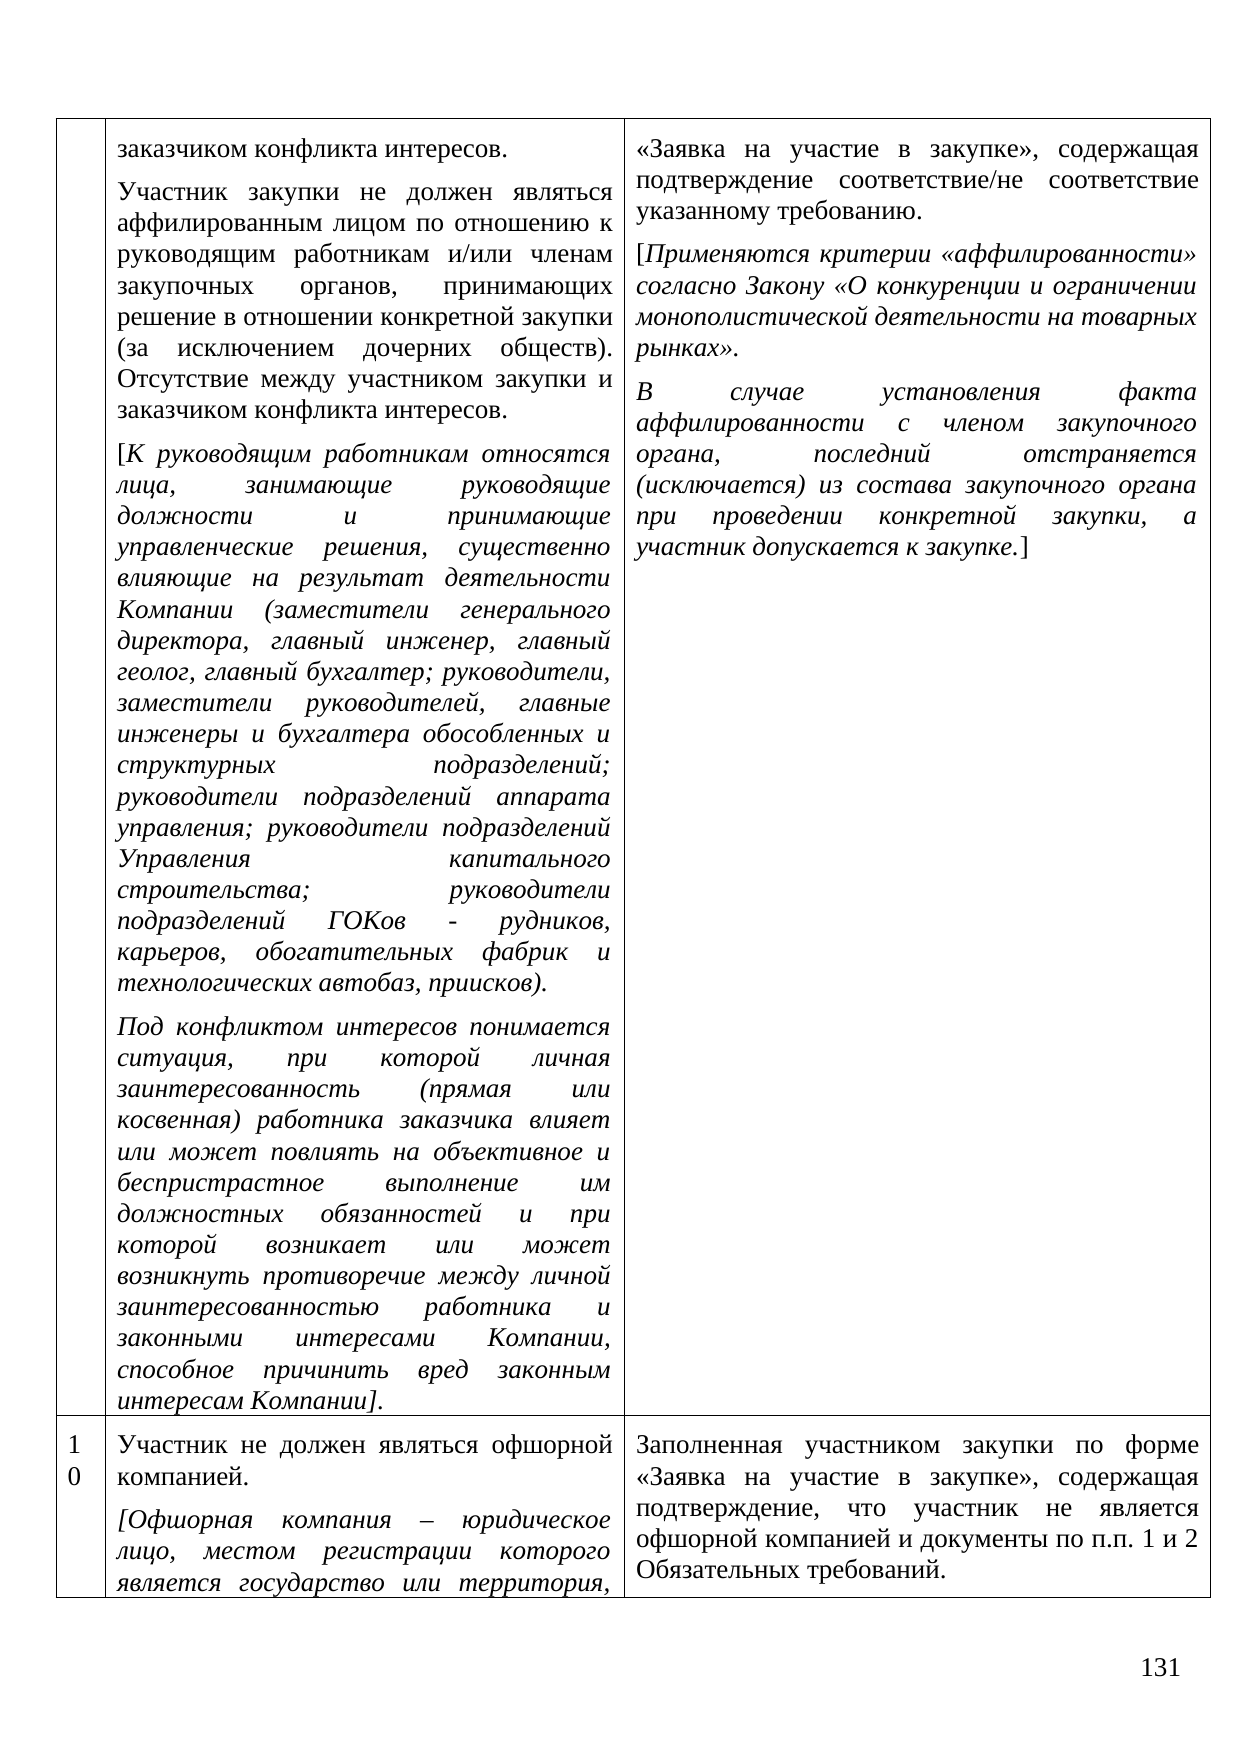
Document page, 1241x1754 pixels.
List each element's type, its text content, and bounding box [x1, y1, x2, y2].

table_cell 10 [57, 1416, 105, 1597]
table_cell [625, 119, 1210, 1415]
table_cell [625, 1416, 1210, 1597]
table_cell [106, 1416, 624, 1597]
table_cell 9 [57, 119, 105, 1415]
